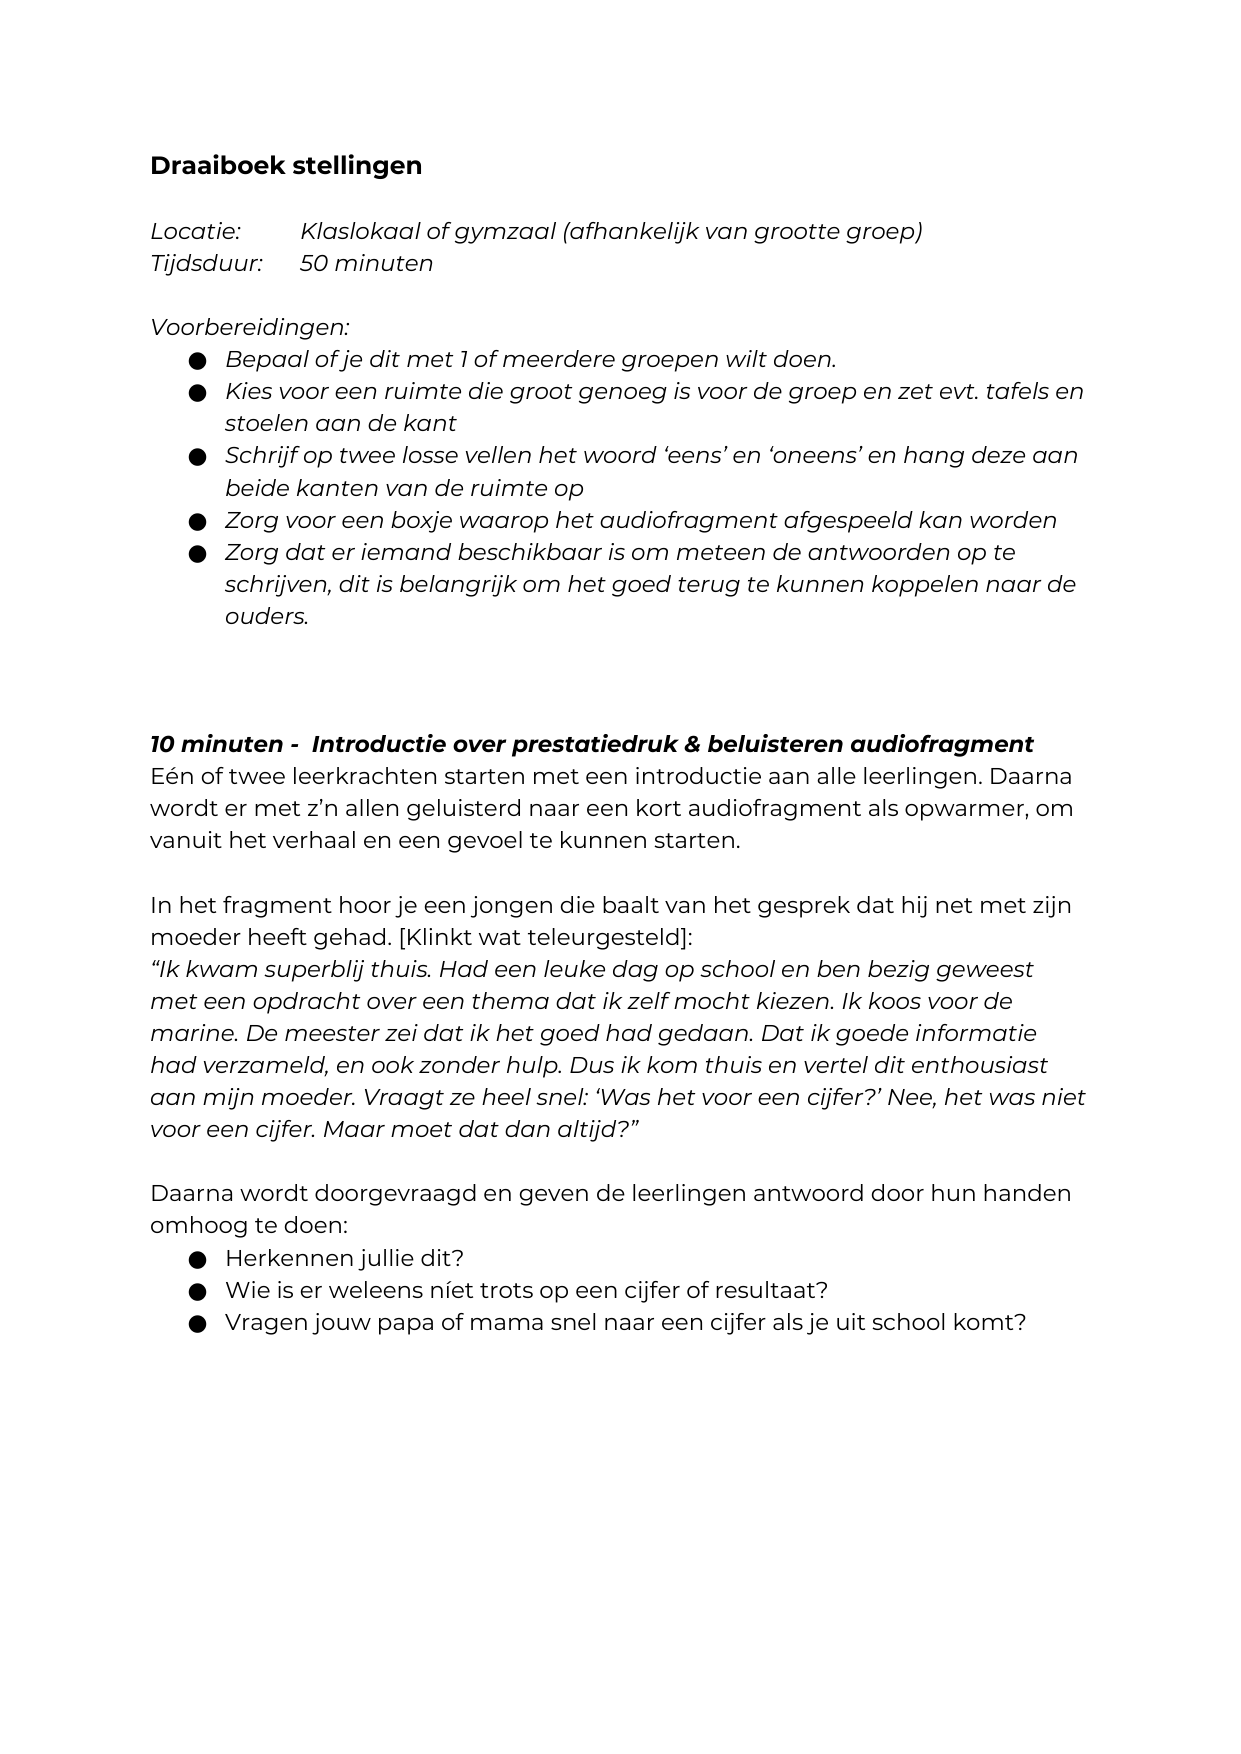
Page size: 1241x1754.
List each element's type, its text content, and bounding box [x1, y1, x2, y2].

list Vragen jouw papa of mama snel naar een cijfer als je uit school komt? [187, 1308, 1090, 1336]
list Schrijf op twee losse vellen het woord ‘eens’ en ‘oneens’ en hang deze aan beide kanten van de ruimte op [187, 442, 1090, 502]
text Tijdsduur: 50 minuten [150, 249, 1090, 277]
list Wie is er weleens níet trots op een cijfer of resultaat? [187, 1276, 1090, 1304]
text Daarna wordt doorgevraagd en geven de leerlingen antwoord door hun handen omhoog te doen: [150, 1179, 1090, 1239]
list Bepaal of je dit met 1 of meerdere groepen wilt doen. [187, 345, 1090, 373]
list Zorg dat er iemand beschikbaar is om meteen de antwoorden op te schrijven, dit is belangrijk om het goed terug te kunnen koppelen naar de ouders. [187, 538, 1090, 630]
text In het fragment hoor je een jongen die baalt van het gesprek dat hij net met zijn moeder heeft gehad. [Klinkt wat teleurgesteld]: [150, 891, 1090, 951]
list Zorg voor een boxje waarop het audiofragment afgespeeld kan worden [187, 506, 1090, 534]
text Eén of twee leerkrachten starten met een introductie aan alle leerlingen. Daarna wordt er met z’n allen geluisterd naar een kort audiofragment als opwarmer, om vanuit het verhaal en een gevoel te kunnen starten. [150, 762, 1090, 854]
text Voorbereidingen: [150, 313, 1090, 341]
list Herkennen jullie dit? [187, 1244, 1090, 1272]
text 10 minuten - Introductie over prestatiedruk & beluisteren audiofragment [150, 730, 1090, 758]
text Draaiboek stellingen [150, 150, 1090, 181]
text “Ik kwam superblij thuis. Had een leuke dag op school en ben bezig geweest met een opdracht over een thema dat ik zelf mocht kiezen. Ik koos voor de marine. De meester zei dat ik het goed had gedaan. Dat ik goede informatie had verzameld, en ook zonder hulp. Dus ik kom thuis en vertel dit enthousiast aan mijn moeder. Vraagt ze heel snel: ‘Was het voor een cijfer?’ Nee, het was niet voor een cijfer. Maar moet dat dan altijd?” [150, 955, 1090, 1143]
list Kies voor een ruimte die groot genoeg is voor de groep en zet evt. tafels en stoelen aan de kant [187, 377, 1090, 437]
text Locatie: Klaslokaal of gymzaal (afhankelijk van grootte groep) [150, 217, 1090, 245]
